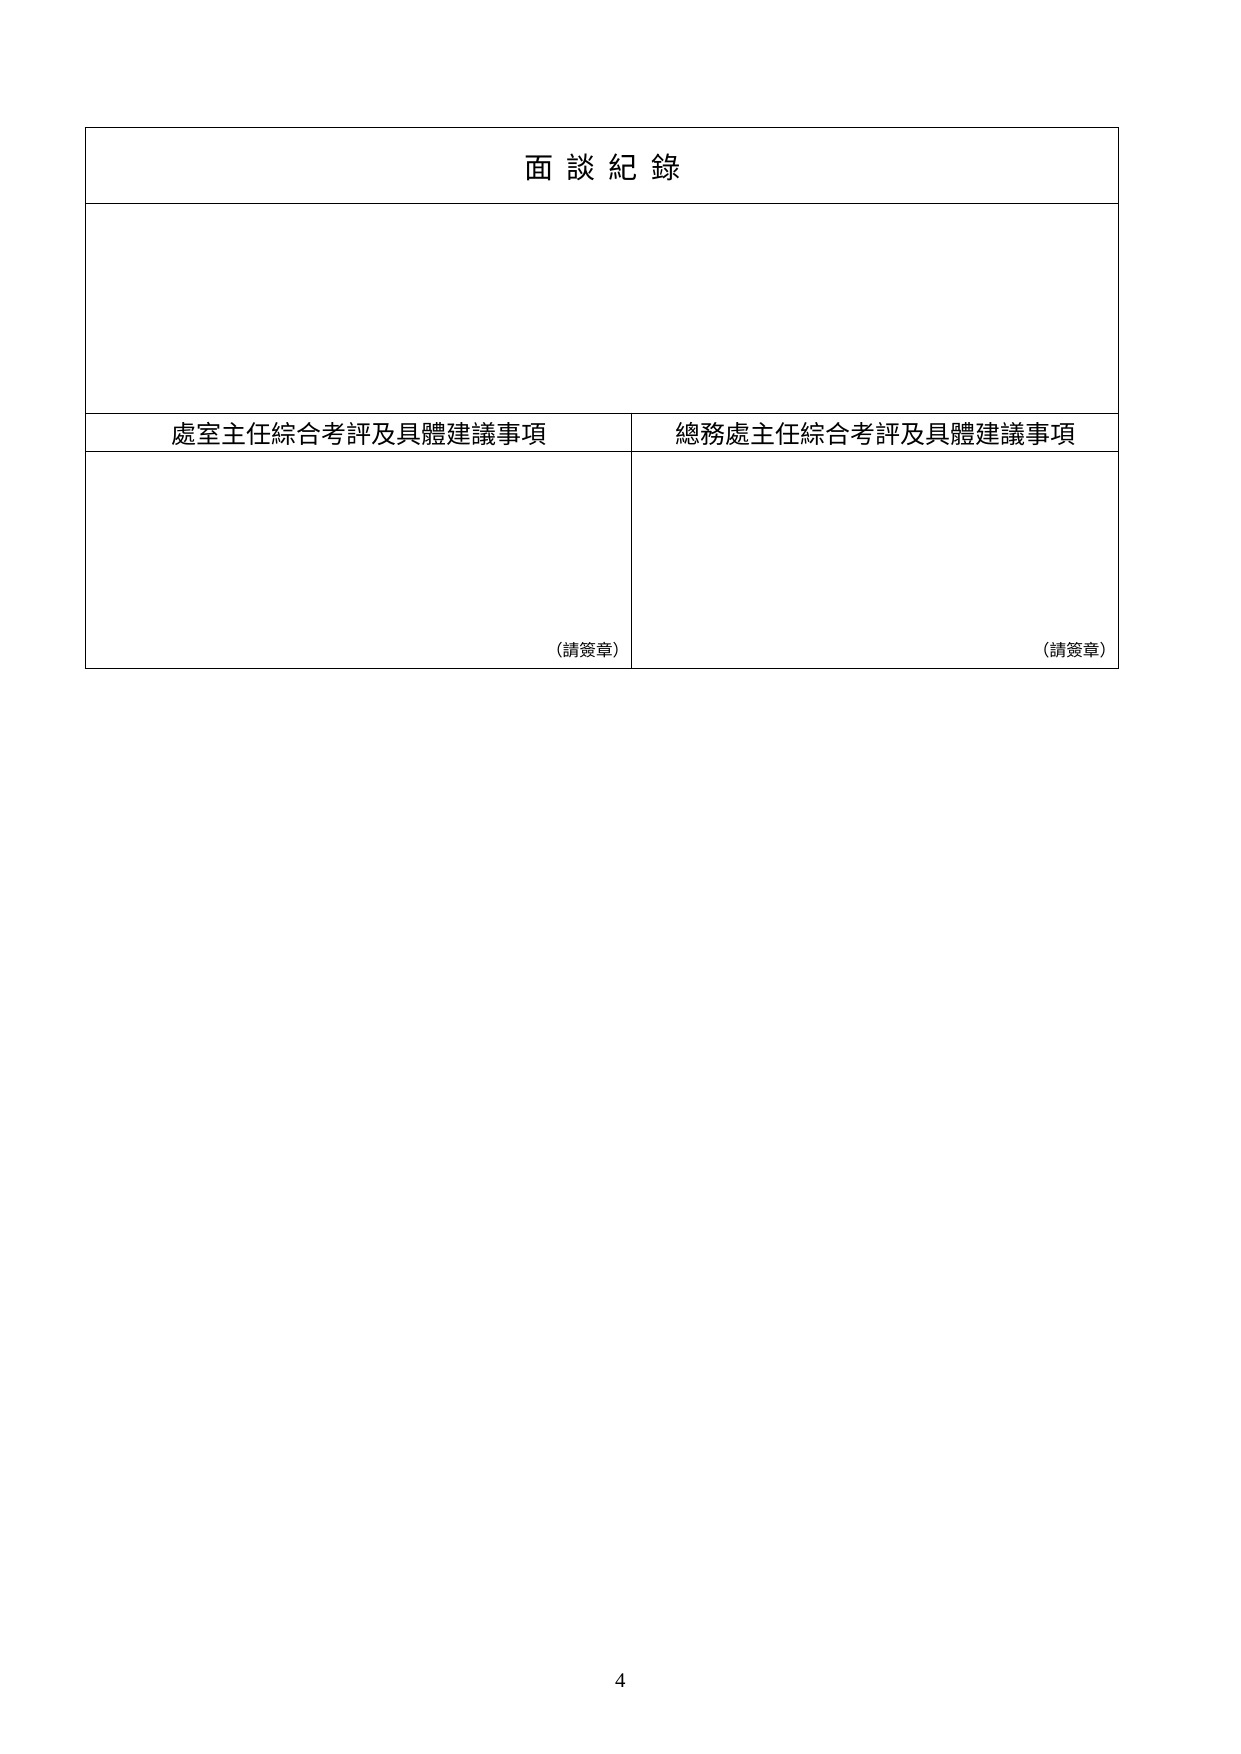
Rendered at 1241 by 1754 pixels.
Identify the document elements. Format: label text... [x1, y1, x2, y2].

table_cell （請簽章） [632, 452, 1118, 668]
table_cell （請簽章） [86, 452, 631, 668]
table_cell 處室主任綜合考評及具體建議事項 [86, 414, 631, 451]
table_cell [86, 204, 1118, 413]
table_cell 面 談 紀 錄 [86, 128, 1118, 203]
table_cell 總務處主任綜合考評及具體建議事項 [632, 414, 1118, 451]
